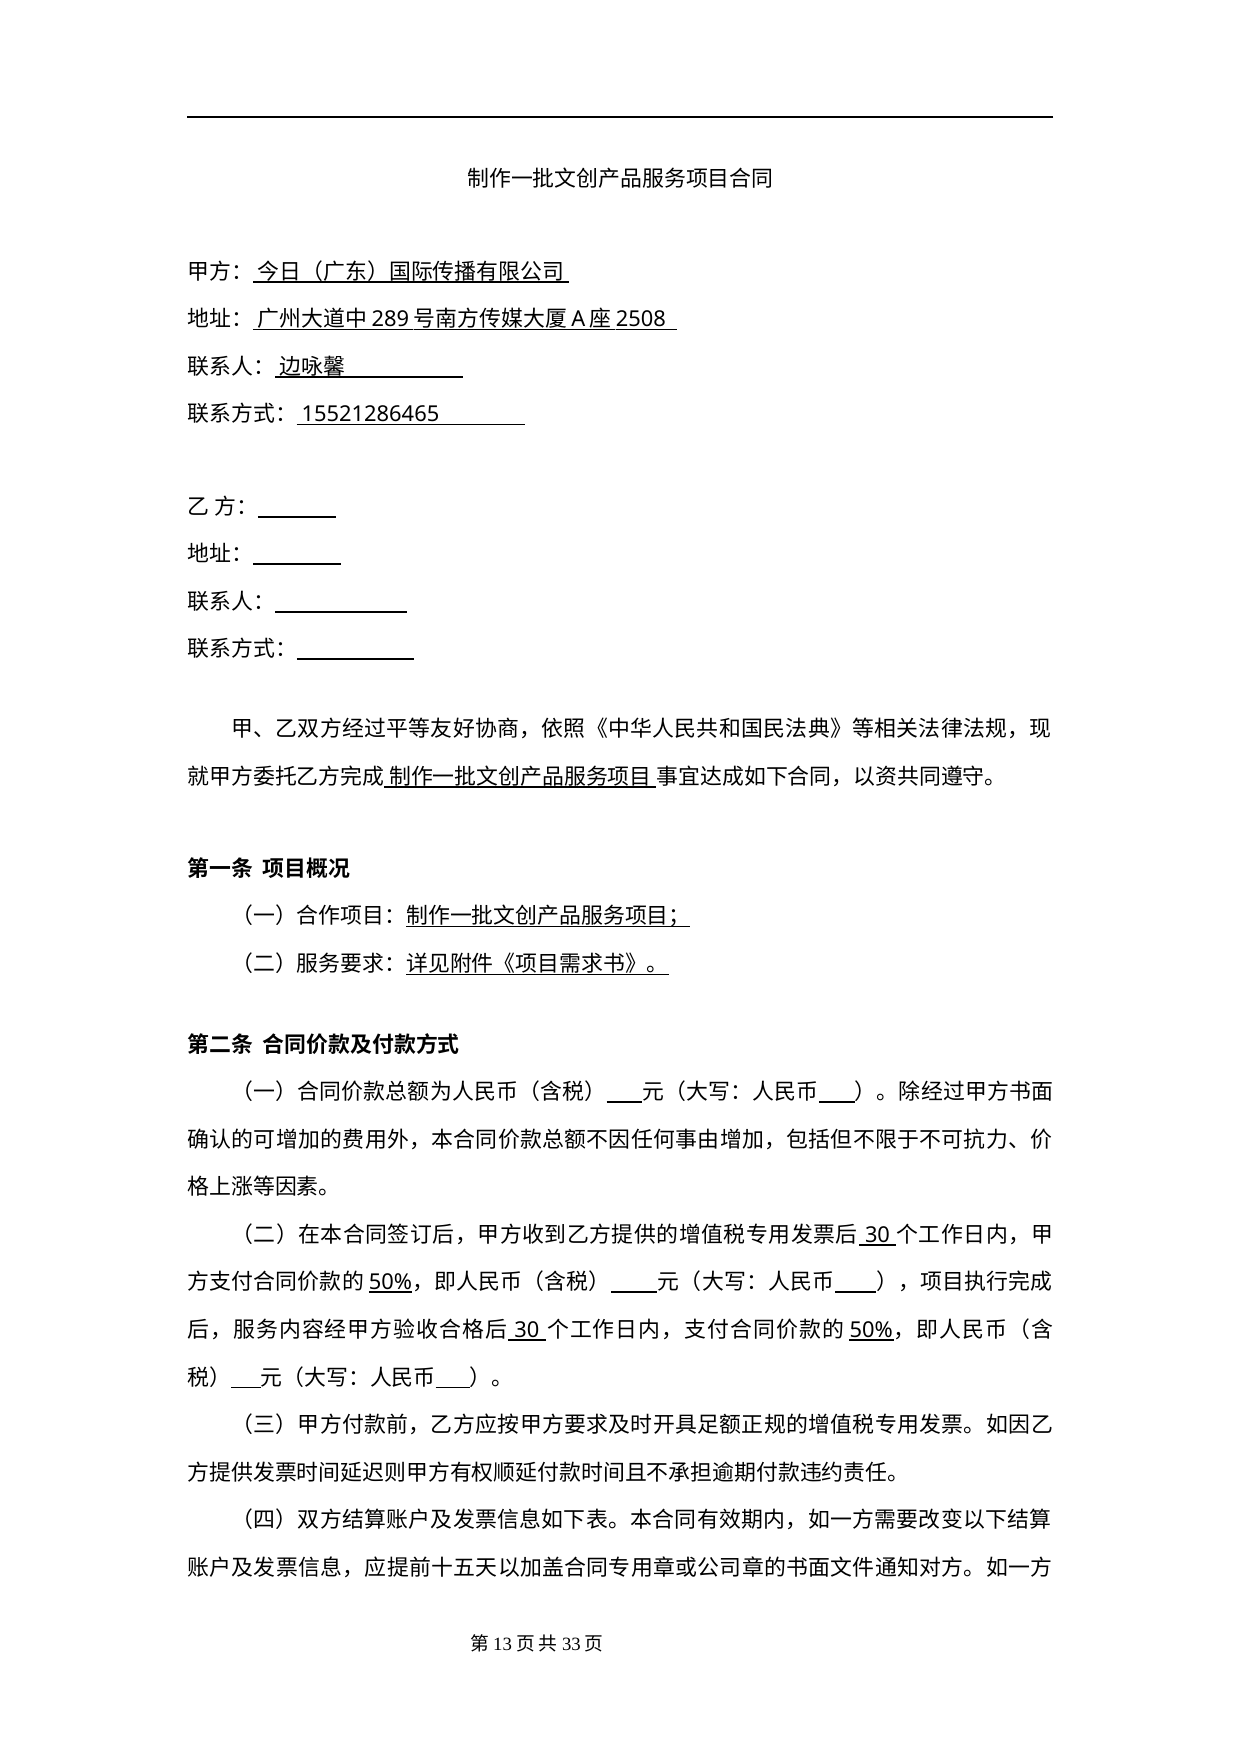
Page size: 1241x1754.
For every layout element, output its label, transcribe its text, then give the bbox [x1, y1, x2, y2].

text 地址： 广州大道中289号南方传媒大厦A座2508 [187, 301, 1053, 333]
text （三）甲方付款前，乙方应按甲方要求及时开具足额正规的增值税专用发票。如因乙方提供发票时间延迟则甲方有权顺延付款时间且不承担逾期付款违约责任。 [187, 1407, 1053, 1486]
text 制作一批文创产品服务项目合同 [187, 161, 1053, 193]
text 乙 方： [187, 489, 1053, 520]
text 地址： [187, 536, 1053, 568]
text 联系方式： [187, 631, 1053, 663]
text 第一条 项目概况 [187, 851, 1053, 883]
text 第二条 合同价款及付款方式 [187, 1027, 1053, 1058]
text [187, 1502, 1053, 1581]
text （一）合同价款总额为人民币（含税） 元（大写：人民币 ）。除经过甲方书面确认的可增加的费用外，本合同价款总额不因任何事由增加，包括但不限于不可抗力、价格上涨等因素。 [187, 1074, 1053, 1201]
list 甲、乙双方经过平等友好协商，依照《中华人民共和国民法典》等相关法律法规，现就甲方委托乙方完成 制作一批文创产品服务项目 事宜达成如下合同，以资共同遵守。 [187, 711, 1053, 790]
text （二）在本合同签订后，甲方收到乙方提供的增值税专用发票后 30 个工作日内，甲方支付合同价款的50%，即人民币（含税） 元（大写：人民币 ），项目执行完成后，服务内容经甲方验收合格后 30 个工作日内，支付合同价款的50%，即人民币（含税） 元（大写：人民币 ）。 [187, 1217, 1053, 1391]
text 联系人： 边咏馨 [187, 349, 1053, 381]
text 联系方式： 15521286465 [187, 396, 1053, 428]
text （二）服务要求：详见附件《项目需求书》。 [187, 946, 1053, 978]
text 甲方： 今日（广东）国际传播有限公司 [187, 254, 1053, 286]
text （一）合作项目：制作一批文创产品服务项目； [187, 898, 1053, 930]
text 联系人： [187, 584, 1053, 615]
